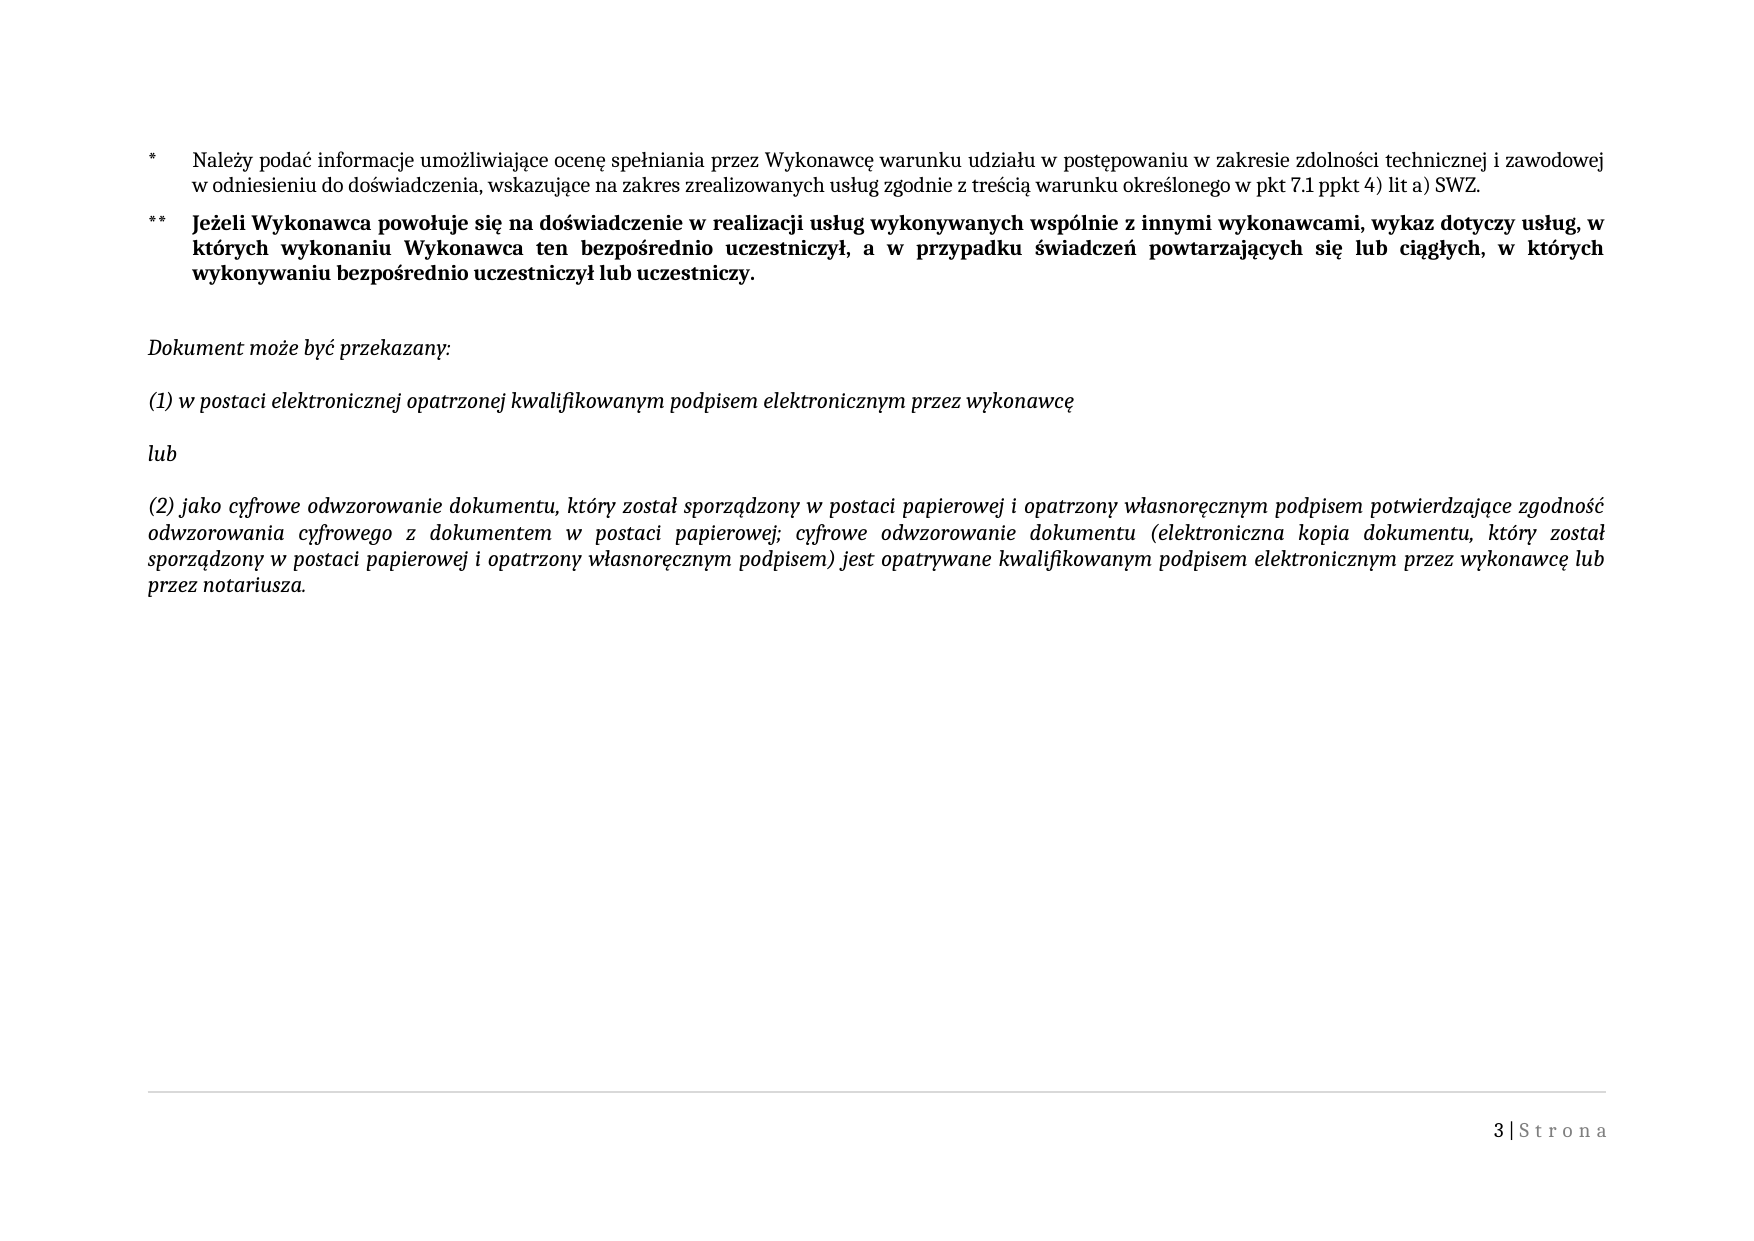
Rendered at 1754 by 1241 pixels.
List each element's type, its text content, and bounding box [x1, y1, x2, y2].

text Dokument może być przekazany: (1) w postaci elektronicznej opatrzonej kwalifikowanym podpisem elektronicznym przez wykonawcę lub (2) jako cyfrowe odwzorowanie dokumentu, który został sporządzony w postaci papierowej i opatrzony własnoręcznym podpisem potwierdzające zgodność odwzorowania cyfrowego z dokumentem w postaci papierowej; cyfrowe odwzorowanie dokumentu (elektroniczna kopia dokumentu, który został sporządzony w postaci papierowej i opatrzony własnoręcznym podpisem) jest opatrywane kwalifikowanym podpisem elektronicznym przez wykonawcę lub przez notariusza. [148, 335, 1606, 599]
text ** Jeżeli Wykonawca powołuje się na doświadczenie w realizacji usług wykonywanych wspólnie z innymi wykonawcami, wykaz dotyczy usług, w których wykonaniu Wykonawca ten bezpośrednio uczestniczył, a w przypadku świadczeń powtarzających się lub ciągłych, w których wykonywaniu bezpośrednio uczestniczył lub uczestniczy. [148, 211, 1606, 286]
text * Należy podać informacje umożliwiające ocenę spełniania przez Wykonawcę warunku udziału w postępowaniu w zakresie zdolności technicznej i zawodowej w odniesieniu do doświadczenia, wskazujące na zakres zrealizowanych usług zgodnie z treścią warunku określonego w pkt 7.1 ppkt 4) lit a) SWZ. [148, 148, 1606, 198]
